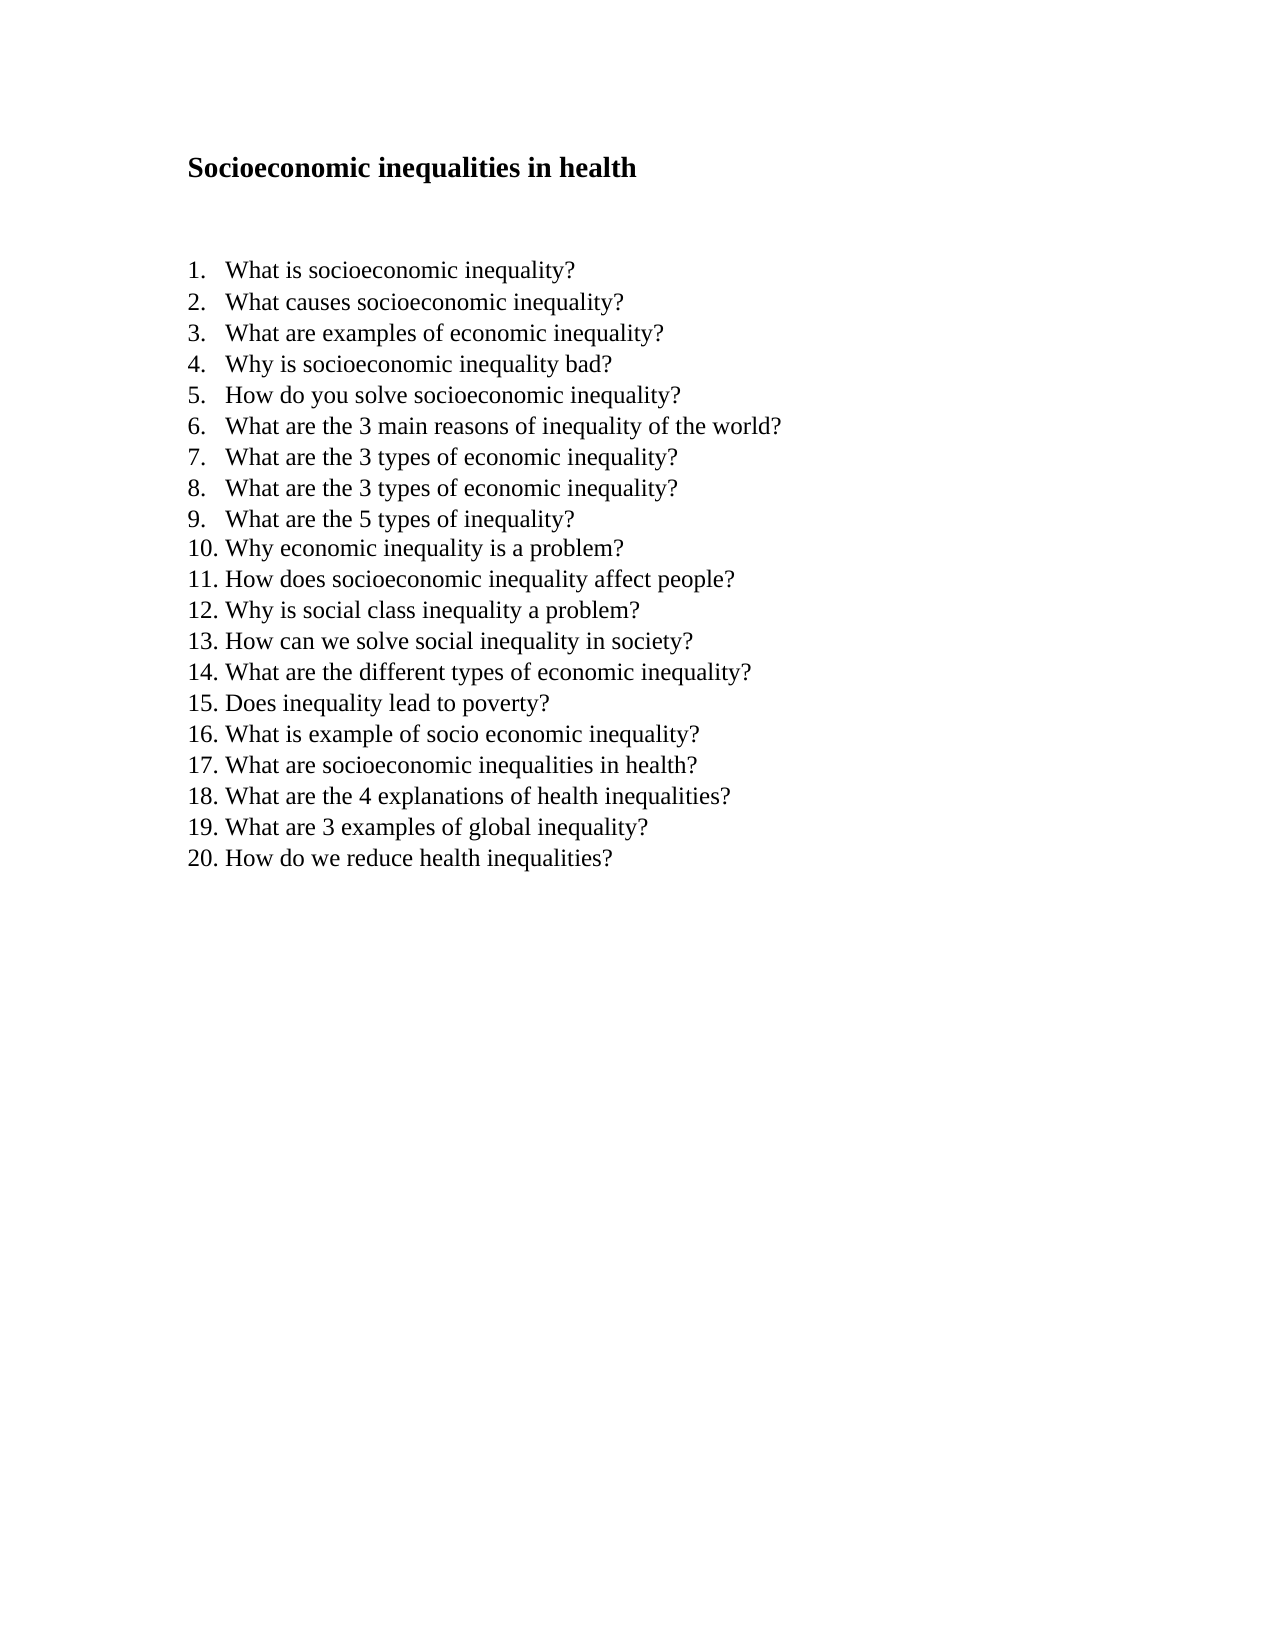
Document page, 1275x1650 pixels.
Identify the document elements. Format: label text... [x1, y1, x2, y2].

list What are the 5 types of inequality? [187, 504, 1125, 533]
list What are examples of economic inequality? [187, 318, 1125, 346]
list Why economic inequality is a problem? [187, 533, 1125, 561]
list How do you solve socioeconomic inequality? [187, 380, 1125, 408]
list What are socioeconomic inequalities in health? [187, 750, 1125, 779]
list Why is socioeconomic inequality bad? [187, 349, 1125, 377]
list How can we solve social inequality in society? [187, 626, 1125, 654]
list Why is social class inequality a problem? [187, 595, 1125, 623]
list How do we reduce health inequalities? [187, 843, 1125, 872]
list What are the 3 types of economic inequality? [187, 442, 1125, 471]
list What are the 4 explanations of health inequalities? [187, 781, 1125, 810]
list What is example of socio economic inequality? [187, 719, 1125, 748]
list Does inequality lead to poverty? [187, 688, 1125, 717]
list What are 3 examples of global inequality? [187, 812, 1125, 841]
list How does socioeconomic inequality affect people? [187, 564, 1125, 592]
list What is socioeconomic inequality? [187, 256, 1125, 284]
list What causes socioeconomic inequality? [187, 287, 1125, 315]
list What are the 3 types of economic inequality? [187, 473, 1125, 502]
text Socioeconomic inequalities in health [187, 150, 1125, 183]
list What are the different types of economic inequality? [187, 657, 1125, 686]
list What are the 3 main reasons of inequality of the world? [187, 411, 1125, 439]
